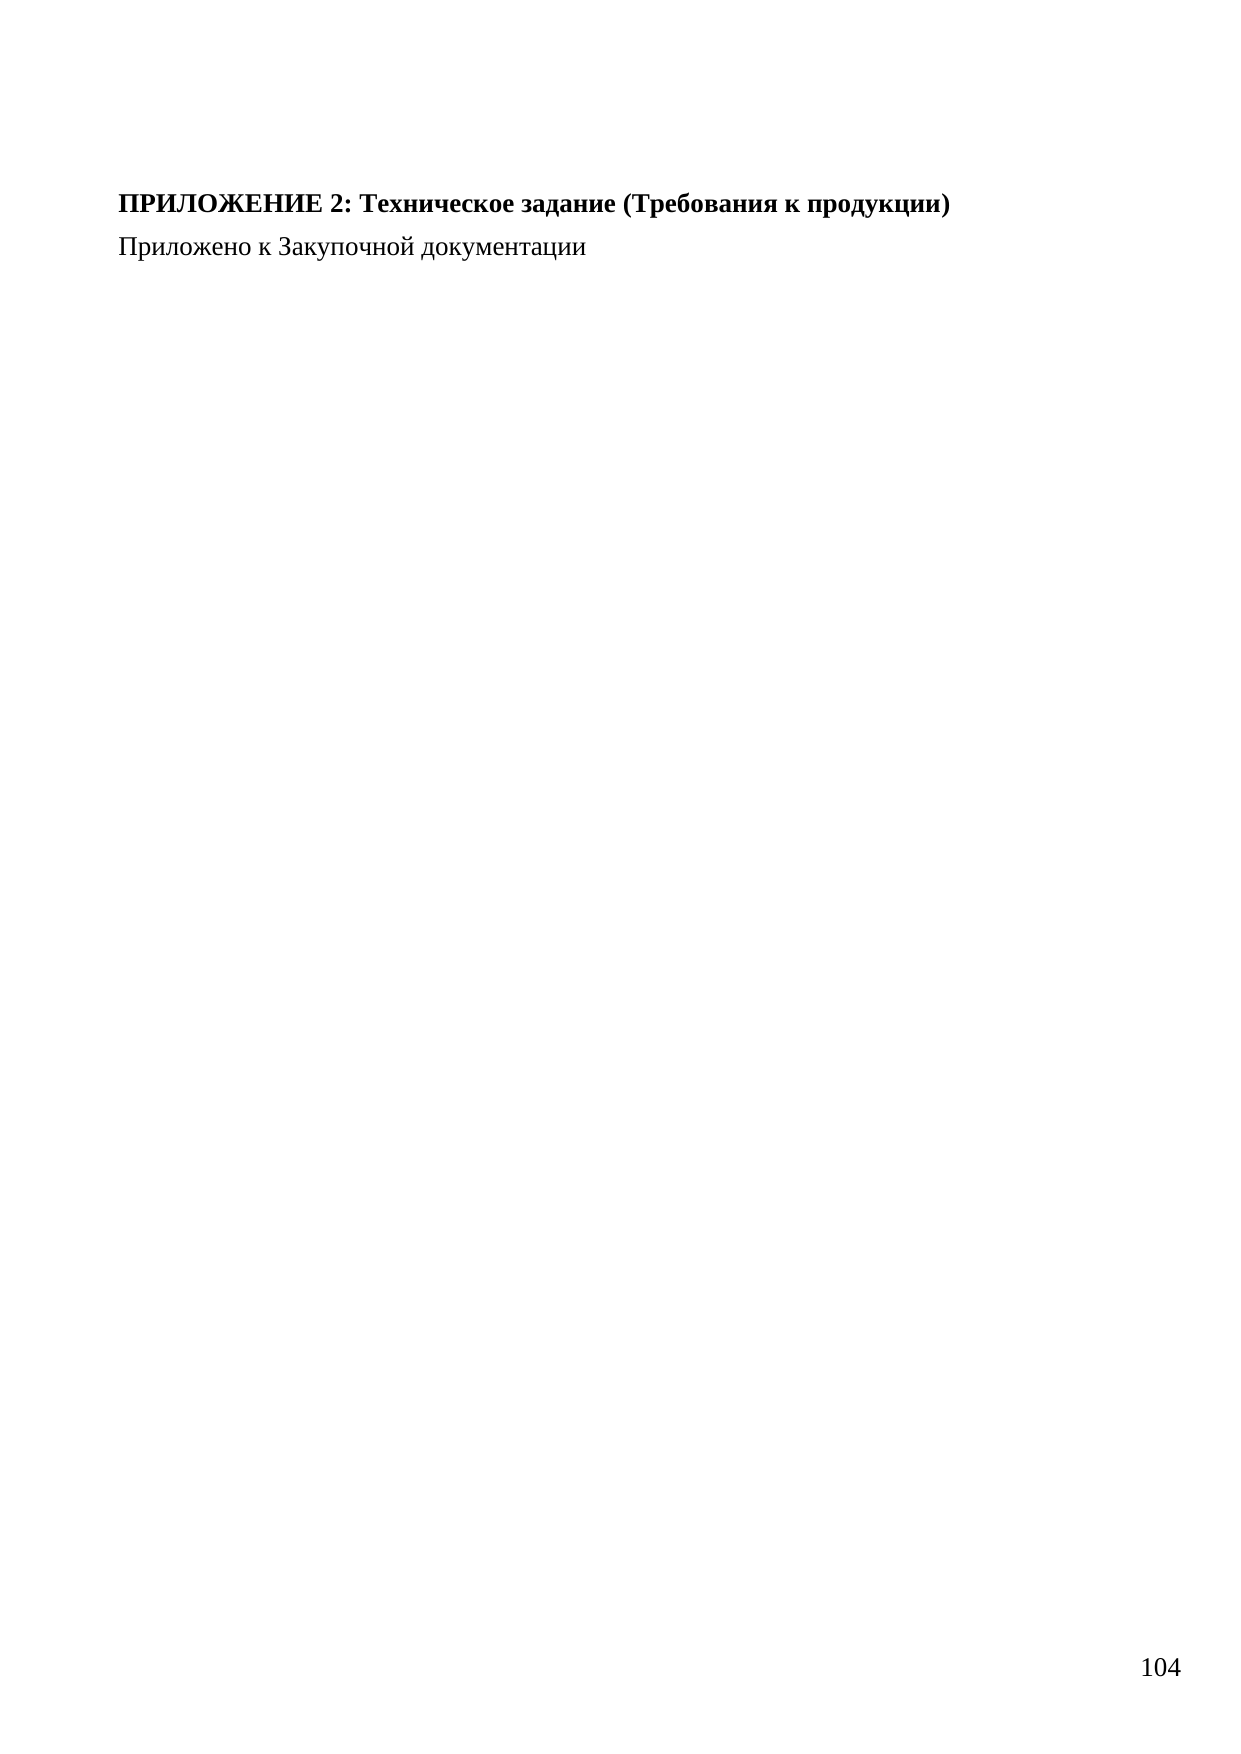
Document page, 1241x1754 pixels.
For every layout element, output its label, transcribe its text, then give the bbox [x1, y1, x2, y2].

text Приложено к Закупочной документации [118, 230, 1181, 262]
list ПРИЛОЖЕНИЕ 2: Техническое задание (Требования к продукции) [118, 187, 1181, 218]
